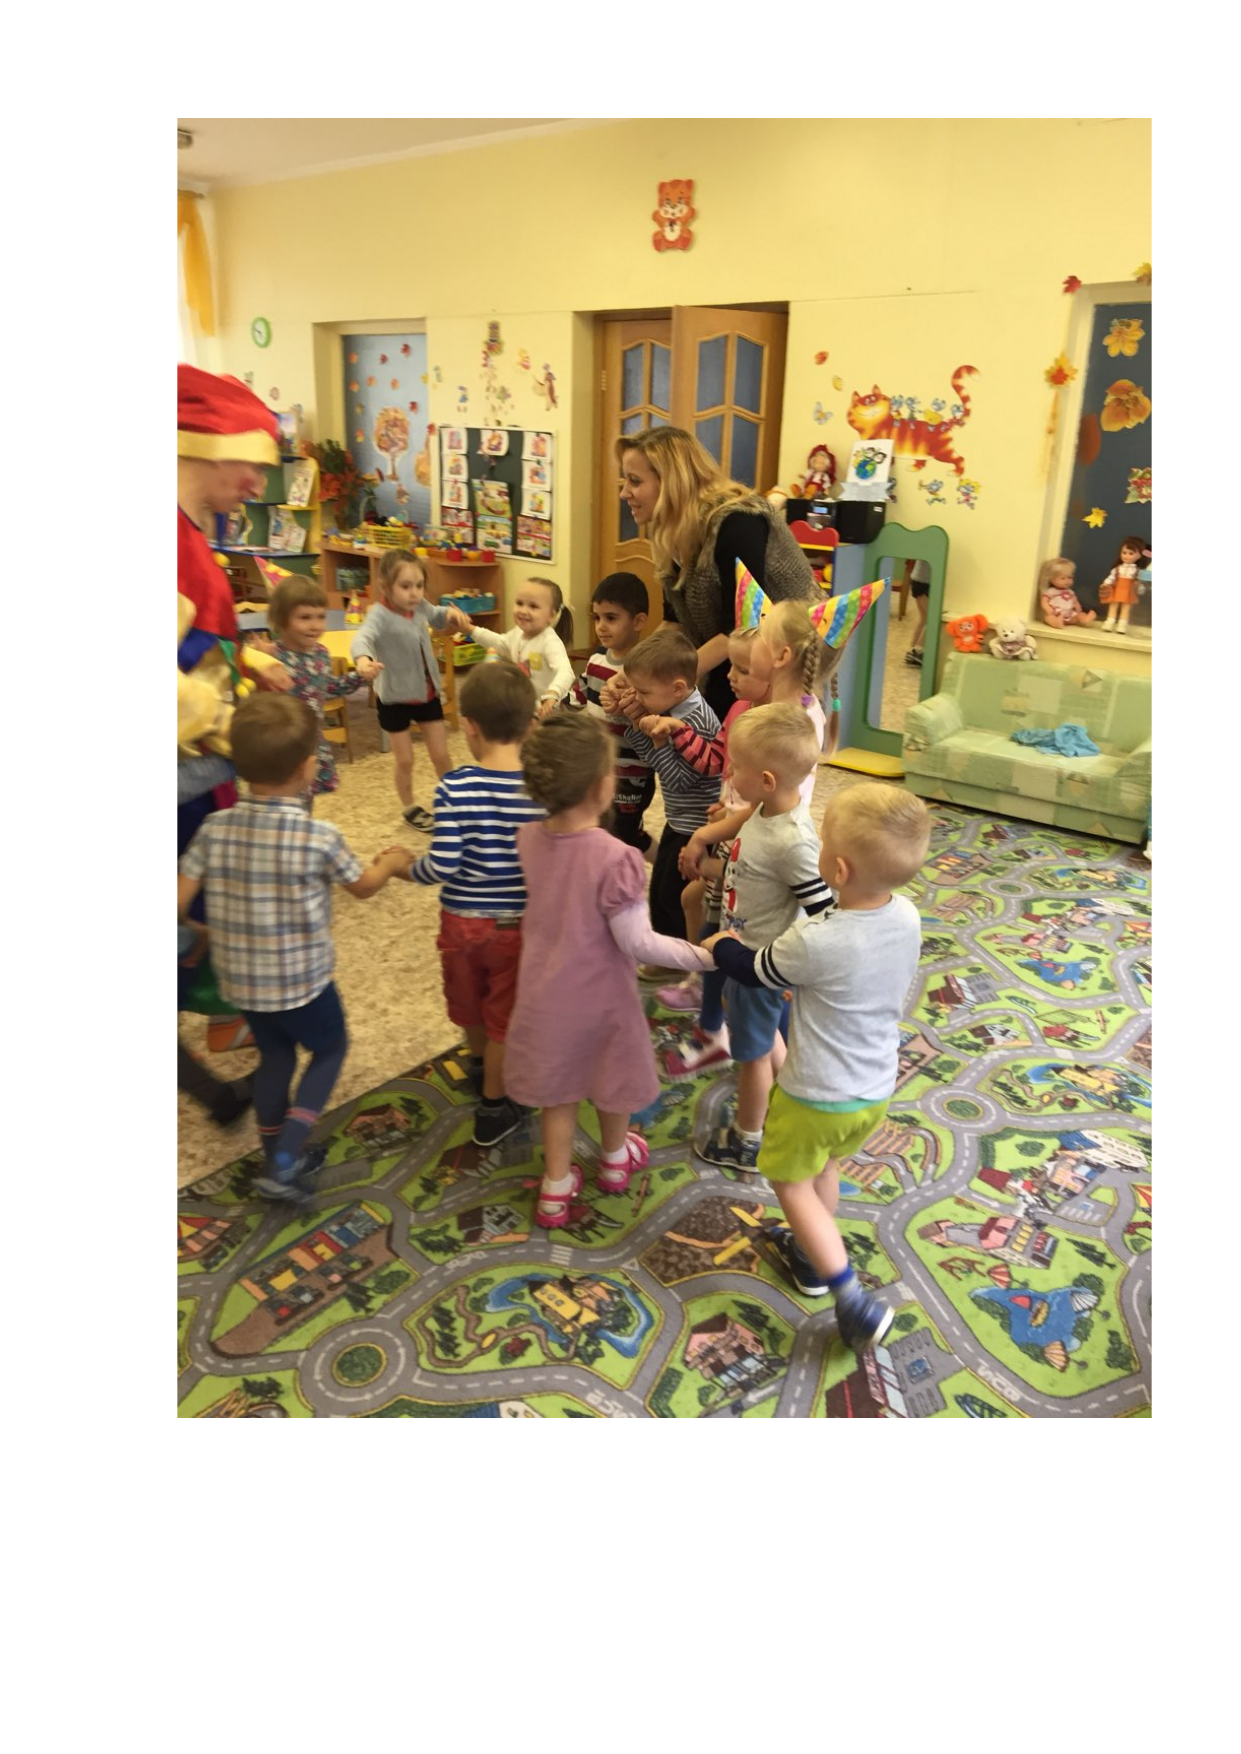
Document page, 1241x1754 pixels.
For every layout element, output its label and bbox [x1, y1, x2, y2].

picture [177, 118, 1152, 1418]
